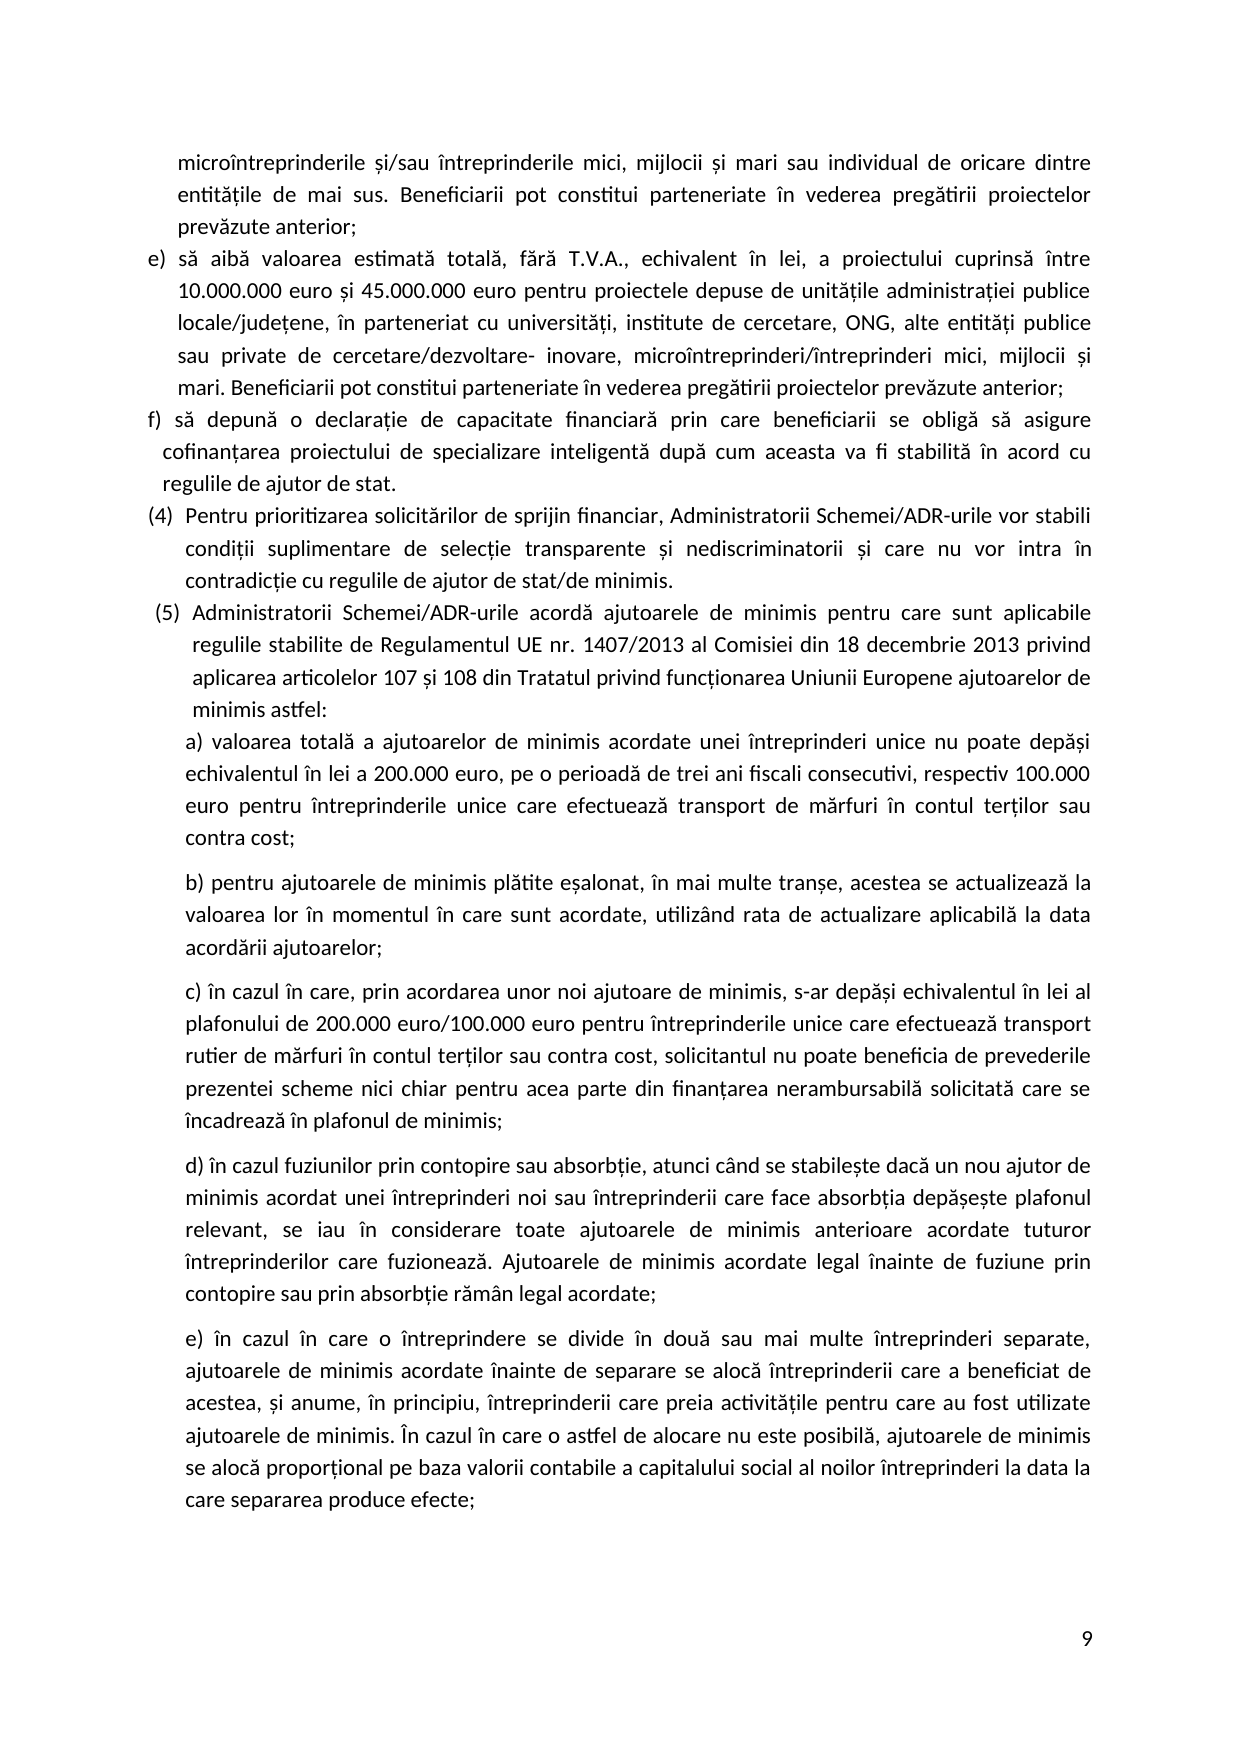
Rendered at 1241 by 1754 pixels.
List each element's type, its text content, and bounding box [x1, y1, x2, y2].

list Pentru prioritizarea solicitărilor de sprijin financiar, Administratorii Schemei/ADR-urile vor stabili condiții suplimentare de selecție transparente și nediscriminatorii și care nu vor intra în contradicție cu regulile de ajutor de stat/de minimis. [148, 502, 1093, 594]
text c) în cazul în care, prin acordarea unor noi ajutoare de minimis, s-ar depăși echivalentul în lei al plafonului de 200.000 euro/100.000 euro pentru întreprinderile unice care efectuează transport rutier de mărfuri în contul terților sau contra cost, solicitantul nu poate beneficia de prevederile prezentei scheme nici chiar pentru acea parte din finanțarea nerambursabilă solicitată care se încadrează în plafonul de minimis; [185, 977, 1093, 1134]
text b) pentru ajutoarele de minimis plătite eșalonat, în mai multe tranșe, acestea se actualizează la valoarea lor în momentul în care sunt acordate, utilizând rata de actualizare aplicabilă la data acordării ajutoarelor; [185, 868, 1093, 961]
text d) în cazul fuziunilor prin contopire sau absorbție, atunci când se stabilește dacă un nou ajutor de minimis acordat unei întreprinderi noi sau întreprinderii care face absorbția depășește plafonul relevant, se iau în considerare toate ajutoarele de minimis anterioare acordate tuturor întreprinderilor care fuzionează. Ajutoarele de minimis acordate legal înainte de fuziune prin contopire sau prin absorbție rămân legal acordate; [185, 1151, 1093, 1307]
list Administratorii Schemei/ADR-urile acordă ajutoarele de minimis pentru care sunt aplicabile regulile stabilite de Regulamentul UE nr. 1407/2013 al Comisiei din 18 decembrie 2013 privind aplicarea articolelor 107 și 108 din Tratatul privind funcționarea Uniunii Europene ajutoarelor de minimis astfel: [154, 598, 1093, 723]
text e) să aibă valoarea estimată totală, fără T.V.A., echivalent în lei, a proiectului cuprinsă între 10.000.000 euro și 45.000.000 euro pentru proiectele depuse de unitățile administrației publice locale/județene, în parteneriat cu universități, institute de cercetare, ONG, alte entități publice sau private de cercetare/dezvoltare- inovare, microîntreprinderi/întreprinderi mici, mijlocii și mari. Beneficiarii pot constitui parteneriate în vederea pregătirii proiectelor prevăzute anterior; [148, 244, 1093, 401]
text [148, 148, 1093, 240]
text a) valoarea totală a ajutoarelor de minimis acordate unei întreprinderi unice nu poate depăși echivalentul în lei a 200.000 euro, pe o perioadă de trei ani fiscali consecutivi, respectiv 100.000 euro pentru întreprinderile unice care efectuează transport de mărfuri în contul terților sau contra cost; [185, 727, 1093, 852]
text f) să depună o declarație de capacitate financiară prin care beneficiarii se obligă să asigure cofinanțarea proiectului de specializare inteligentă după cum aceasta va fi stabilită în acord cu regulile de ajutor de stat. [148, 405, 1093, 497]
text e) în cazul în care o întreprindere se divide în două sau mai multe întreprinderi separate, ajutoarele de minimis acordate înainte de separare se alocă întreprinderii care a beneficiat de acestea, și anume, în principiu, întreprinderii care preia activitățile pentru care au fost utilizate ajutoarele de minimis. În cazul în care o astfel de alocare nu este posibilă, ajutoarele de minimis se alocă proporțional pe baza valorii contabile a capitalului social al noilor întreprinderi la data la care separarea produce efecte; [185, 1324, 1093, 1513]
